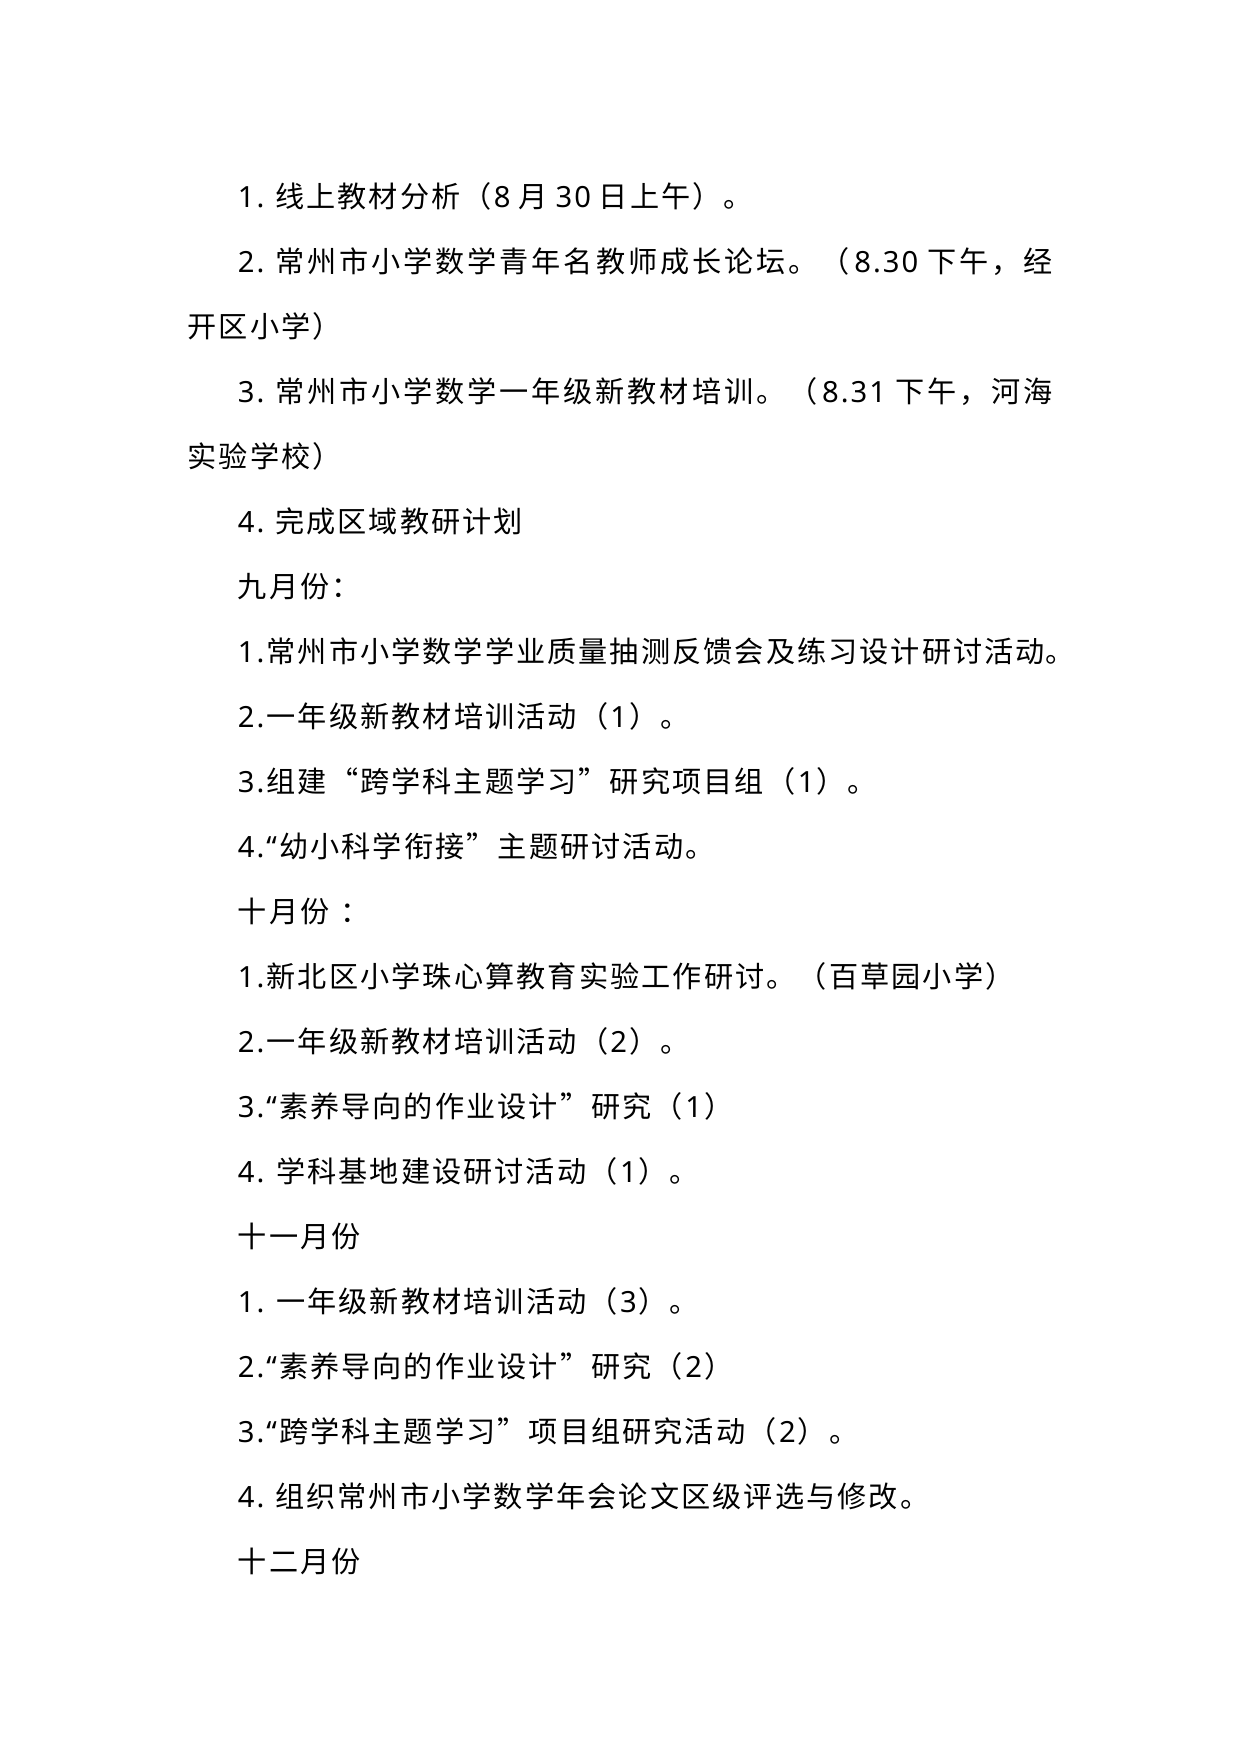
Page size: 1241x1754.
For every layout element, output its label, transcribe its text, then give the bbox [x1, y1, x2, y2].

text 2.“素养导向的作业设计”研究（2） [187, 1332, 1053, 1397]
list 组织常州市小学数学年会论文区级评选与修改。 [187, 1462, 1053, 1527]
text 1.新北区小学珠心算教育实验工作研讨。（百草园小学） [187, 942, 1053, 1007]
text 十一月份 [187, 1202, 1053, 1267]
text 十二月份 [187, 1527, 1053, 1592]
text 3.“跨学科主题学习”项目组研究活动（2）。 [187, 1397, 1053, 1462]
list 线上教材分析（8月30日上午）。 [187, 162, 1053, 227]
list 学科基地建设研讨活动（1）。 [187, 1137, 1053, 1202]
list 常州市小学数学青年名教师成长论坛。（8.30下午，经开区小学） [187, 227, 1053, 357]
list 常州市小学数学一年级新教材培训。（8.31下午，河海实验学校） [187, 357, 1053, 487]
text 2.一年级新教材培训活动（1）。 [187, 682, 1053, 747]
list 完成区域教研计划 [187, 487, 1053, 552]
text 4.“幼小科学衔接”主题研讨活动。 [187, 812, 1053, 877]
text 1.常州市小学数学学业质量抽测反馈会及练习设计研讨活动。 [187, 617, 1053, 682]
text 3.“素养导向的作业设计”研究（1） [187, 1072, 1053, 1137]
text 九月份： [187, 552, 1053, 617]
list 一年级新教材培训活动（3）。 [187, 1267, 1053, 1332]
text 3.组建“跨学科主题学习”研究项目组（1）。 [187, 747, 1053, 812]
text 十月份 ： [187, 877, 1053, 942]
text 2.一年级新教材培训活动（2）。 [187, 1007, 1053, 1072]
